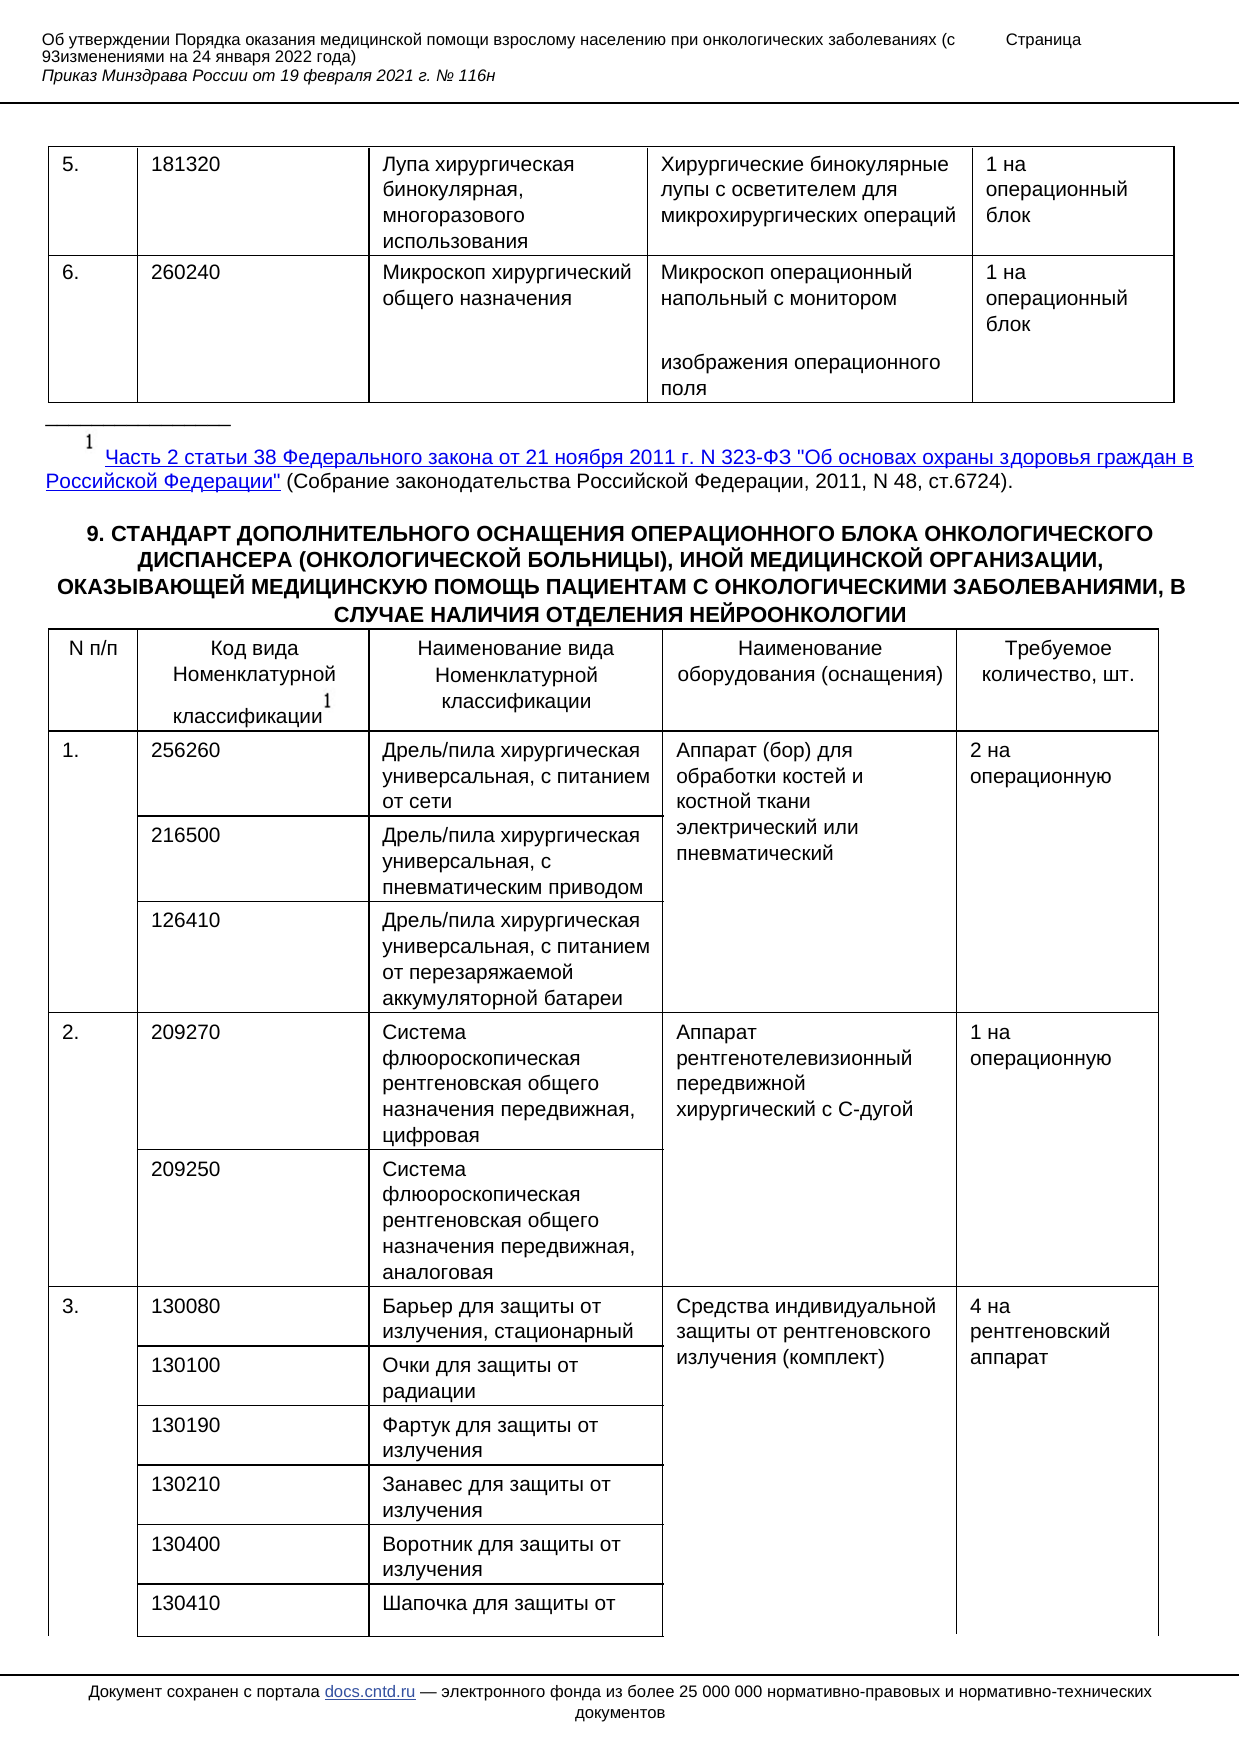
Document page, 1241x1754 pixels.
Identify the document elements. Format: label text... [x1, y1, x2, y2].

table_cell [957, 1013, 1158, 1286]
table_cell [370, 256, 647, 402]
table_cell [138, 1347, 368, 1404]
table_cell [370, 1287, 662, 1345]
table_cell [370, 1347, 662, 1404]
text 9. СТАНДАРТ ДОПОЛНИТЕЛЬНОГО ОСНАЩЕНИЯ ОПЕРАЦИОННОГО БЛОКА ОНКОЛОГИЧЕСКОГО ДИСПАНСЕРА (ОНКОЛОГИЧЕСКОЙ БОЛЬНИЦЫ), ИНОЙ МЕДИЦИНСКОЙ ОРГАНИЗАЦИИ, [47, 521, 1193, 572]
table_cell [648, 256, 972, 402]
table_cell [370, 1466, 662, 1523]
text ОКАЗЫВАЮЩЕЙ МЕДИЦИНСКУЮ ПОМОЩЬ ПАЦИЕНТАМ С ОНКОЛОГИЧЕСКИМИ ЗАБОЛЕВАНИЯМИ, В [57, 574, 1193, 599]
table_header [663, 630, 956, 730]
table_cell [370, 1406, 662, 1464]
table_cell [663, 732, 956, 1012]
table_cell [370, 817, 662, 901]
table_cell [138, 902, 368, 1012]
text ________________ [45, 403, 1193, 427]
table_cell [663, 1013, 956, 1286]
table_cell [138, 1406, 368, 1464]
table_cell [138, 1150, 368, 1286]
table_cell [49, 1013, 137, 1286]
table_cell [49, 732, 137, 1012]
subtitle СЛУЧАЕ НАЛИЧИЯ ОТДЕЛЕНИЯ НЕЙРООНКОЛОГИИ [47, 602, 1193, 627]
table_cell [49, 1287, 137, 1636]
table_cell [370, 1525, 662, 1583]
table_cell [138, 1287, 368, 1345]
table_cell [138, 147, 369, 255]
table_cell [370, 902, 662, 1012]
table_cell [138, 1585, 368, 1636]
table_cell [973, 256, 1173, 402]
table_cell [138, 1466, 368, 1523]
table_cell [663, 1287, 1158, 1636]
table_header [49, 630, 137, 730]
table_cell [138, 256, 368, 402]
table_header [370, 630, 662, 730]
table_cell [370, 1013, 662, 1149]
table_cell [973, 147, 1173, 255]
text Часть 2 статьи 38 Федерального закона от 21 ноября 2011 г. N 323-ФЗ "Об основах охраны здоровья граждан в Российской Федерации" (Собрание законодательства Российской Федерации, 2011, N 48, ст.6724). [45, 428, 1193, 493]
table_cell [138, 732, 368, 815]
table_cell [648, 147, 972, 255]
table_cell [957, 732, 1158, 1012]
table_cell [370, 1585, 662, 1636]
picture [84, 428, 99, 465]
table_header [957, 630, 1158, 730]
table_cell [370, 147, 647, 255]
picture [322, 687, 337, 724]
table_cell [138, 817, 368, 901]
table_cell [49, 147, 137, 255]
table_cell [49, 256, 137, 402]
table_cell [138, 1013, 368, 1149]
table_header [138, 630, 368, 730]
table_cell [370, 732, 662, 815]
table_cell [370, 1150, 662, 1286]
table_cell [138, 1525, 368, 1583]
